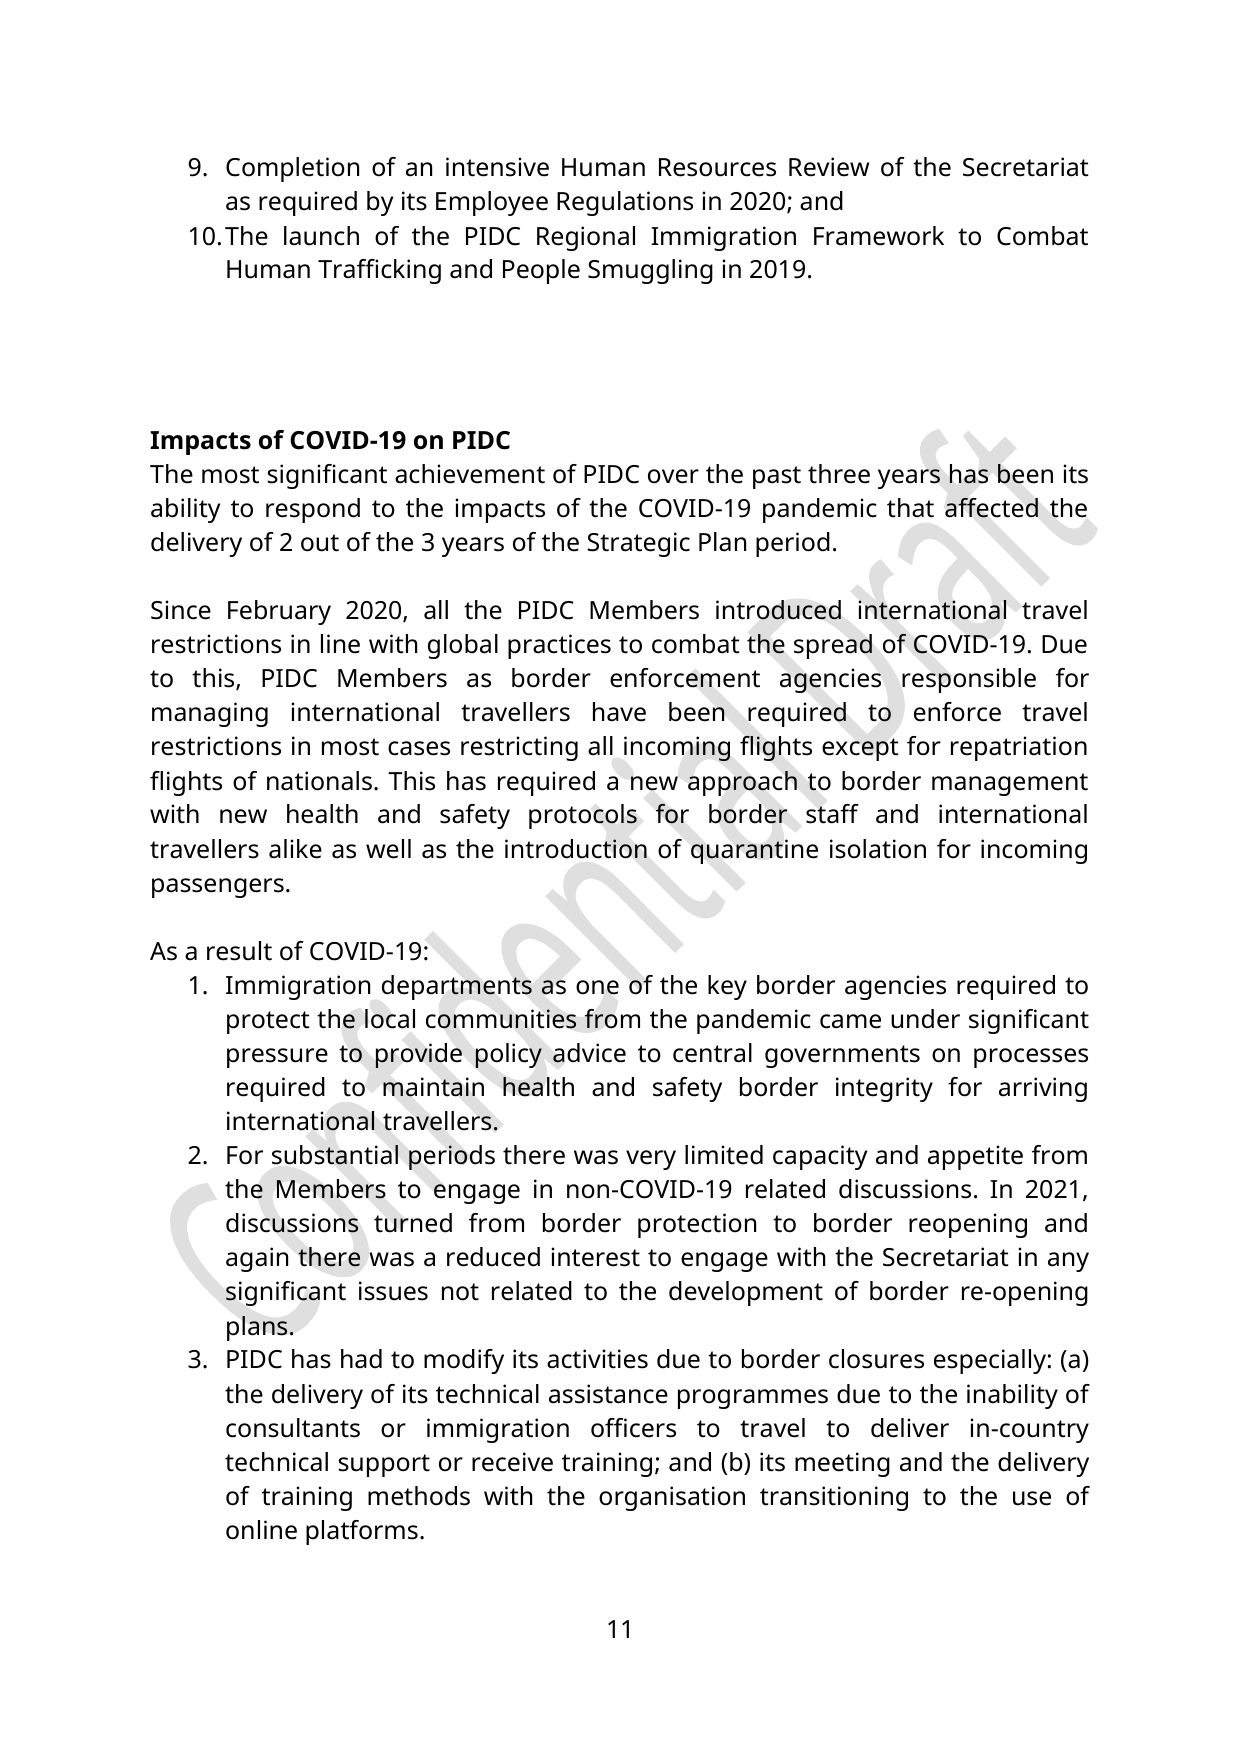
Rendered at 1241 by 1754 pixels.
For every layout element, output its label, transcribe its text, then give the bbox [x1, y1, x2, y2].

list Completion of an intensive Human Resources Review of the Secretariat as required by its Employee Regulations in 2020; and [187, 150, 1090, 218]
list Immigration departments as one of the key border agencies required to protect the local communities from the pandemic came under significant pressure to provide policy advice to central governments on processes required to maintain health and safety border integrity for arriving international travellers. [187, 967, 1090, 1138]
list PIDC has had to modify its activities due to border closures especially: (a) the delivery of its technical assistance programmes due to the inability of consultants or immigration officers to travel to deliver in-country technical support or receive training; and (b) its meeting and the delivery of training methods with the organisation transitioning to the use of online platforms. [187, 1342, 1090, 1547]
text Impacts of COVID-19 on PIDC [150, 422, 1090, 457]
list The launch of the PIDC Regional Immigration Framework to Combat Human Trafficking and People Smuggling in 2019. [187, 218, 1090, 286]
list For substantial periods there was very limited capacity and appetite from the Members to engage in non-COVID-19 related discussions. In 2021, discussions turned from border protection to border reopening and again there was a reduced interest to engage with the Secretariat in any significant issues not related to the development of border re-opening plans. [187, 1138, 1090, 1342]
text Since February 2020, all the PIDC Members introduced international travel restrictions in line with global practices to combat the spread of COVID-19. Due to this, PIDC Members as border enforcement agencies responsible for managing international travellers have been required to enforce travel restrictions in most cases restricting all incoming flights except for repatriation flights of nationals. This has required a new approach to border management with new health and safety protocols for border staff and international travellers alike as well as the introduction of quarantine isolation for incoming passengers. [150, 593, 1090, 899]
text As a result of COVID-19: [150, 933, 1090, 967]
text The most significant achievement of PIDC over the past three years has been its ability to respond to the impacts of the COVID-19 pandemic that affected the delivery of 2 out of the 3 years of the Strategic Plan period. [150, 457, 1090, 559]
